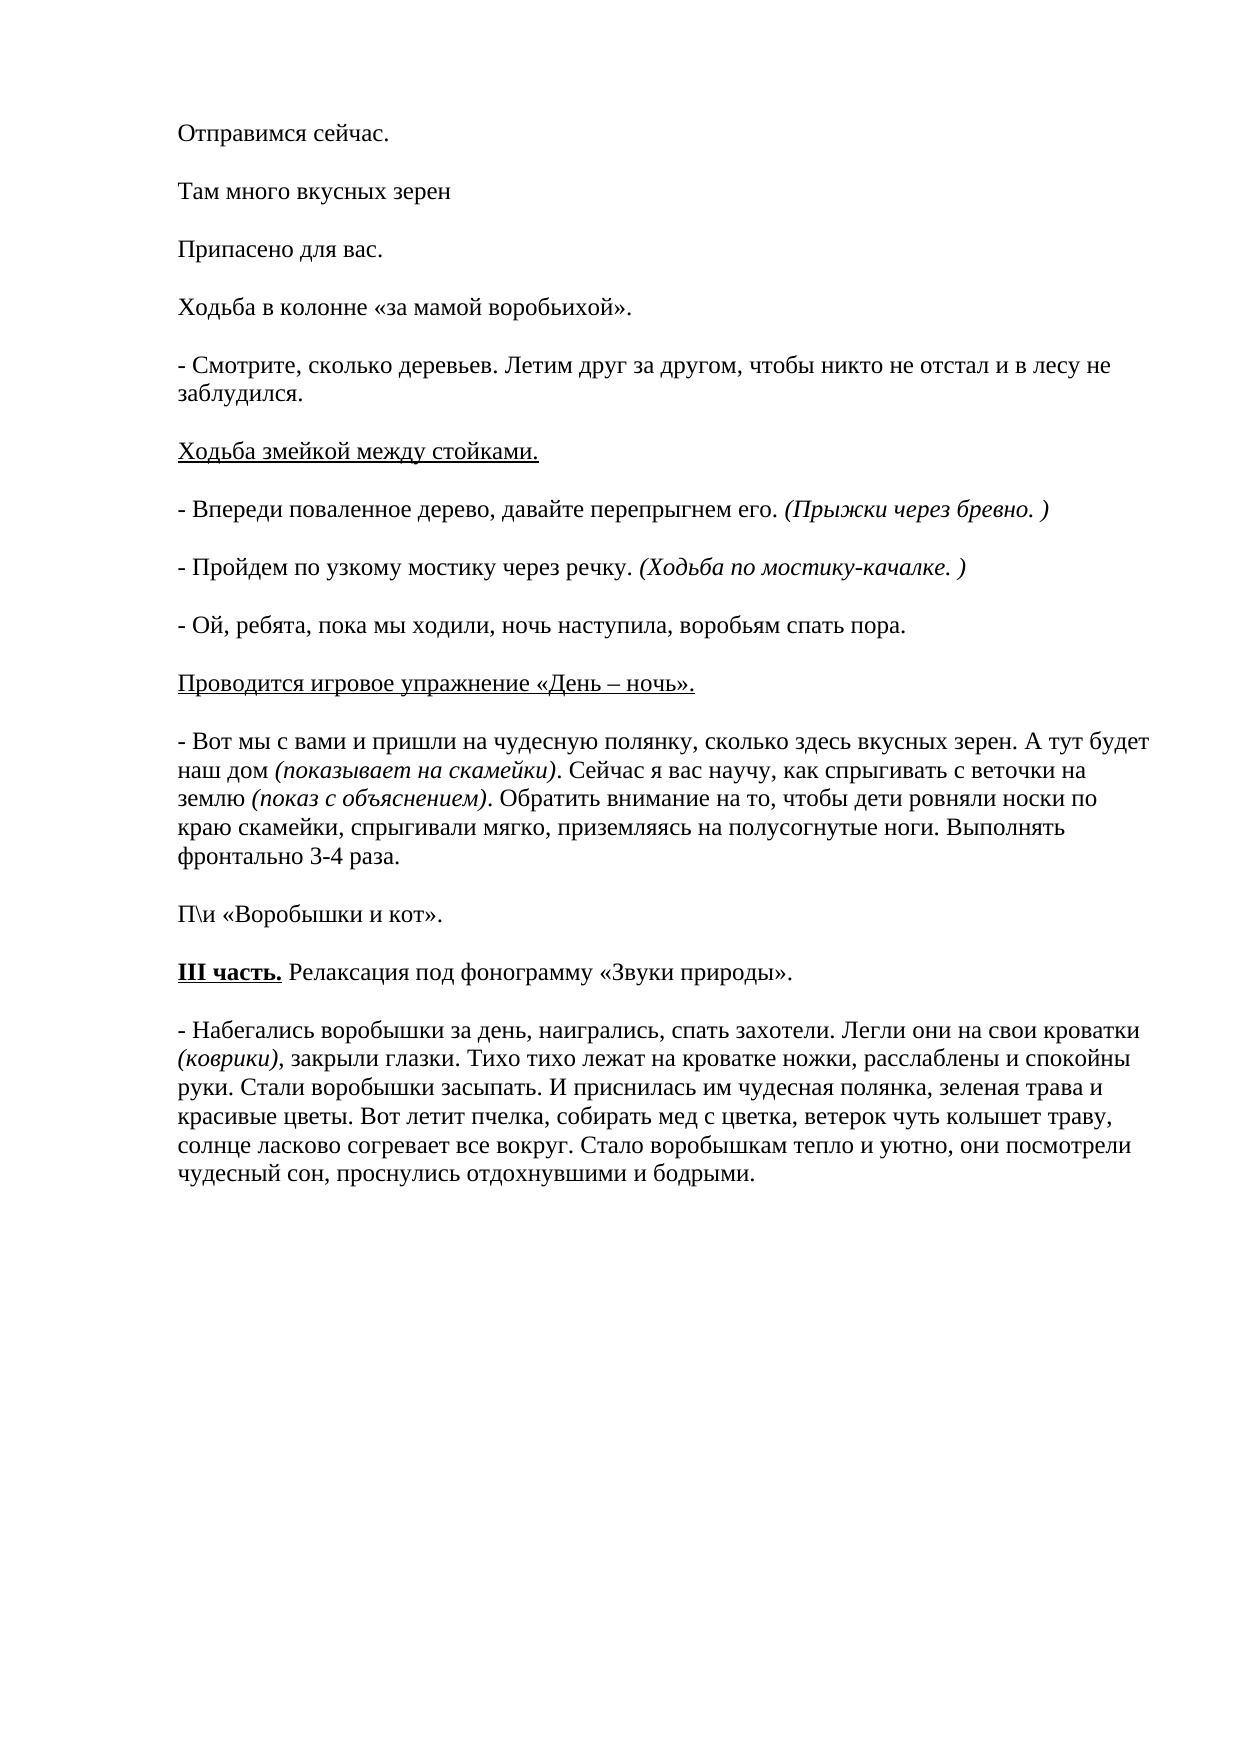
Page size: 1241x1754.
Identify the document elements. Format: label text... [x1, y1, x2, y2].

text Там много вкусных зерен [177, 176, 1152, 205]
text Проводится игровое упражнение «День – ночь». [177, 668, 1152, 697]
text П\и «Воробышки и кот». [177, 899, 1152, 928]
text Отправимся сейчас. [177, 118, 1152, 147]
text - Смотрите, сколько деревьев. Летим друг за другом, чтобы никто не отстал и в лесу не заблудился. [177, 350, 1152, 407]
text - Пройдем по узкому мостику через речку. (Ходьба по мостику-качалке. ) [177, 552, 1152, 581]
text - Ой, ребята, пока мы ходили, ночь наступила, воробьям спать пора. [177, 610, 1152, 639]
text III часть. Релаксация под фонограмму «Звуки природы». [177, 957, 1152, 986]
text Ходьба змейкой между стойками. [177, 436, 1152, 465]
text - Впереди поваленное дерево, давайте перепрыгнем его. (Прыжки через бревно. ) [177, 494, 1152, 523]
text Припасено для вас. [177, 234, 1152, 263]
text Ходьба в колонне «за мамой воробьихой». [177, 292, 1152, 321]
text - Вот мы с вами и пришли на чудесную полянку, сколько здесь вкусных зерен. А тут будет наш дом (показывает на скамейки). Сейчас я вас научу, как спрыгивать с веточки на землю (показ с объяснением). Обратить внимание на то, чтобы дети ровняли носки по краю скамейки, спрыгивали мягко, приземляясь на полусогнутые ноги. Выполнять фронтально 3-4 раза. [177, 726, 1152, 870]
text - Набегались воробышки за день, наигрались, спать захотели. Легли они на свои кроватки (коврики), закрыли глазки. Тихо тихо лежат на кроватке ножки, расслаблены и спокойны руки. Стали воробышки засыпать. И приснилась им чудесная полянка, зеленая трава и красивые цветы. Вот летит пчелка, собирать мед с цветка, ветерок чуть колышет траву, солнце ласково согревает все вокруг. Стало воробышкам тепло и уютно, они посмотрели чудесный сон, проснулись отдохнувшими и бодрыми. [177, 1015, 1152, 1187]
